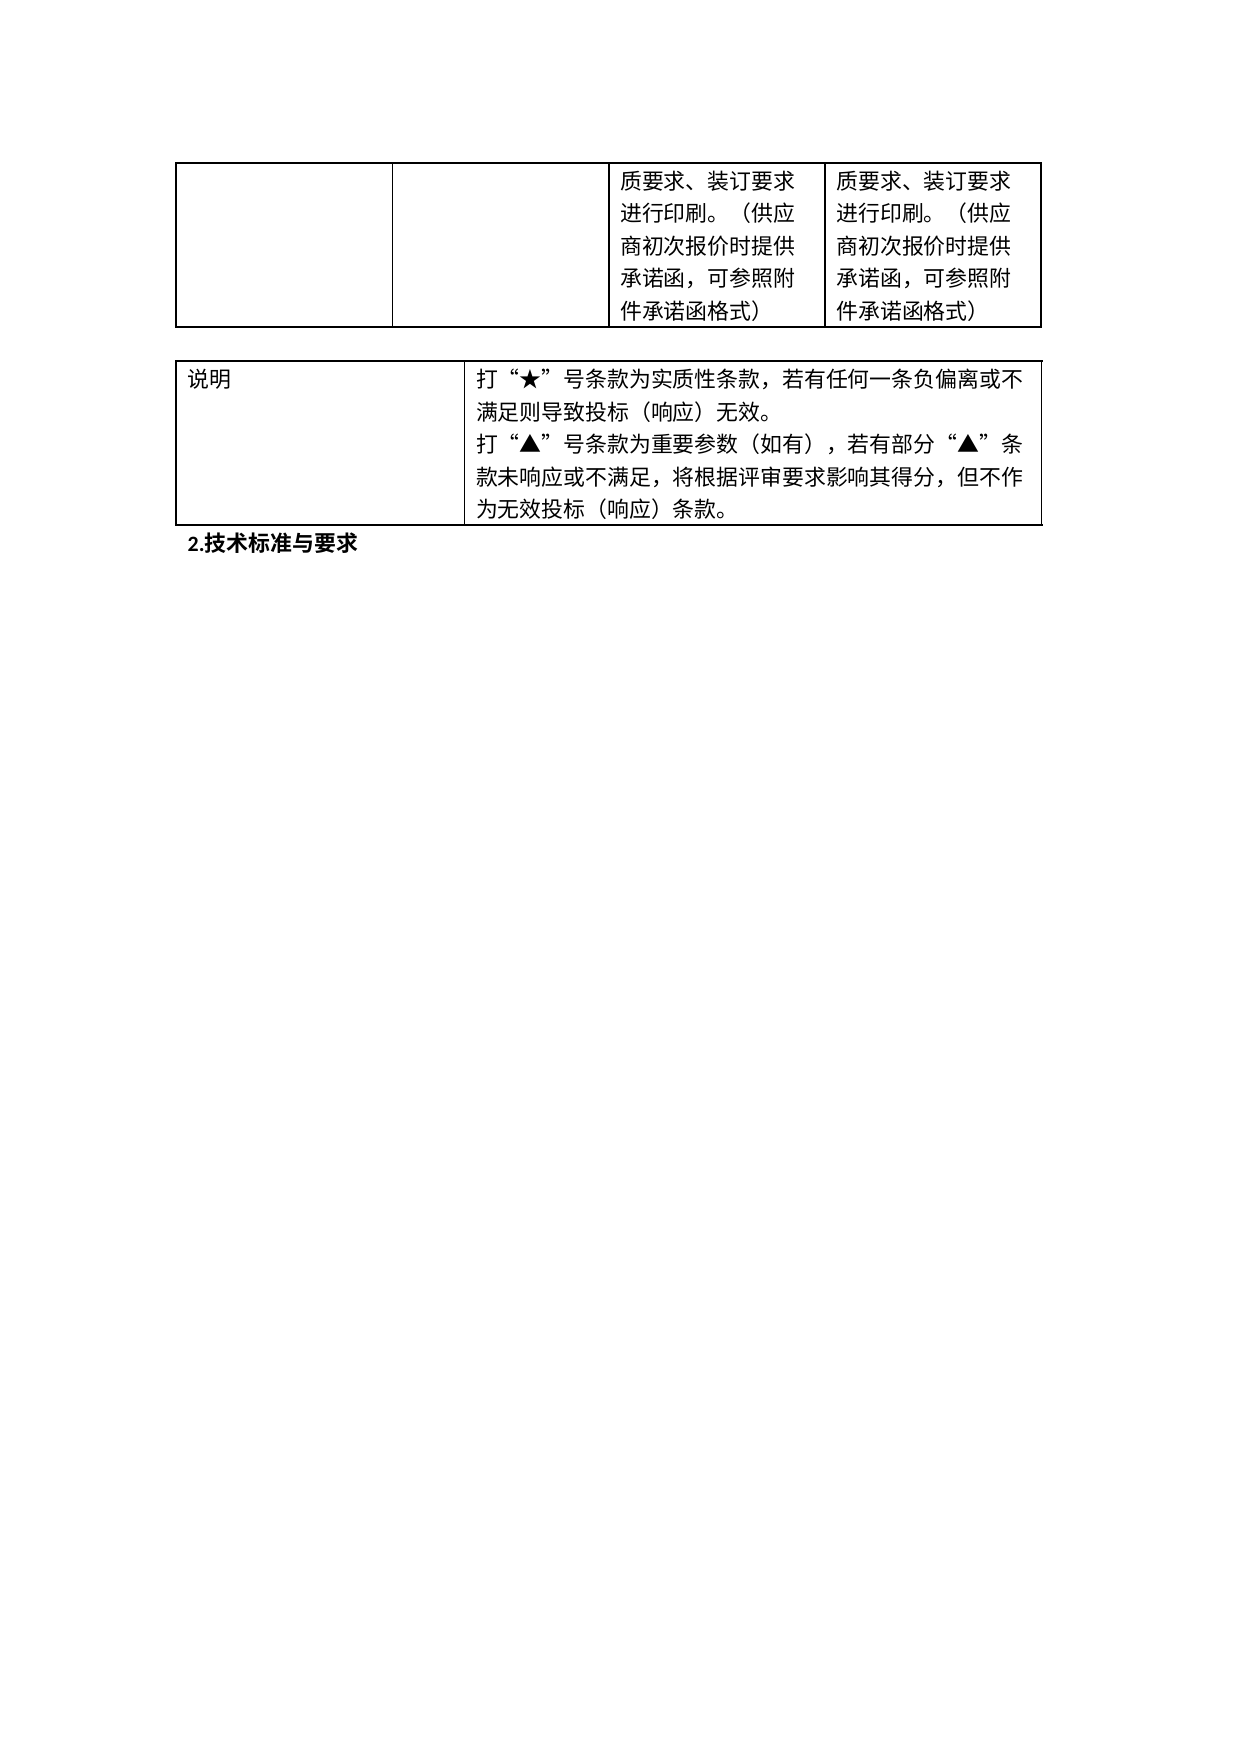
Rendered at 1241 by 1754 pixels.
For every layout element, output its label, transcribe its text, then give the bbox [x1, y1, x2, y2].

text 2.技术标准与要求 [187, 526, 1053, 558]
table_cell 2 [393, 164, 608, 326]
table_header 说明 [177, 362, 464, 524]
table_header 打“★”号条款为实质性条款，若有任何一条负偏离或不满足则导致投标（响应）无效。 打“▲”号条款为重要参数（如有），若有部分“▲”条款未响应或不满足，将根据评审要求影响其得分，但不作为无效投标（响应）条款。 [465, 362, 1041, 524]
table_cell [610, 164, 824, 326]
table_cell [826, 164, 1040, 326]
table_cell ★ [177, 164, 392, 326]
